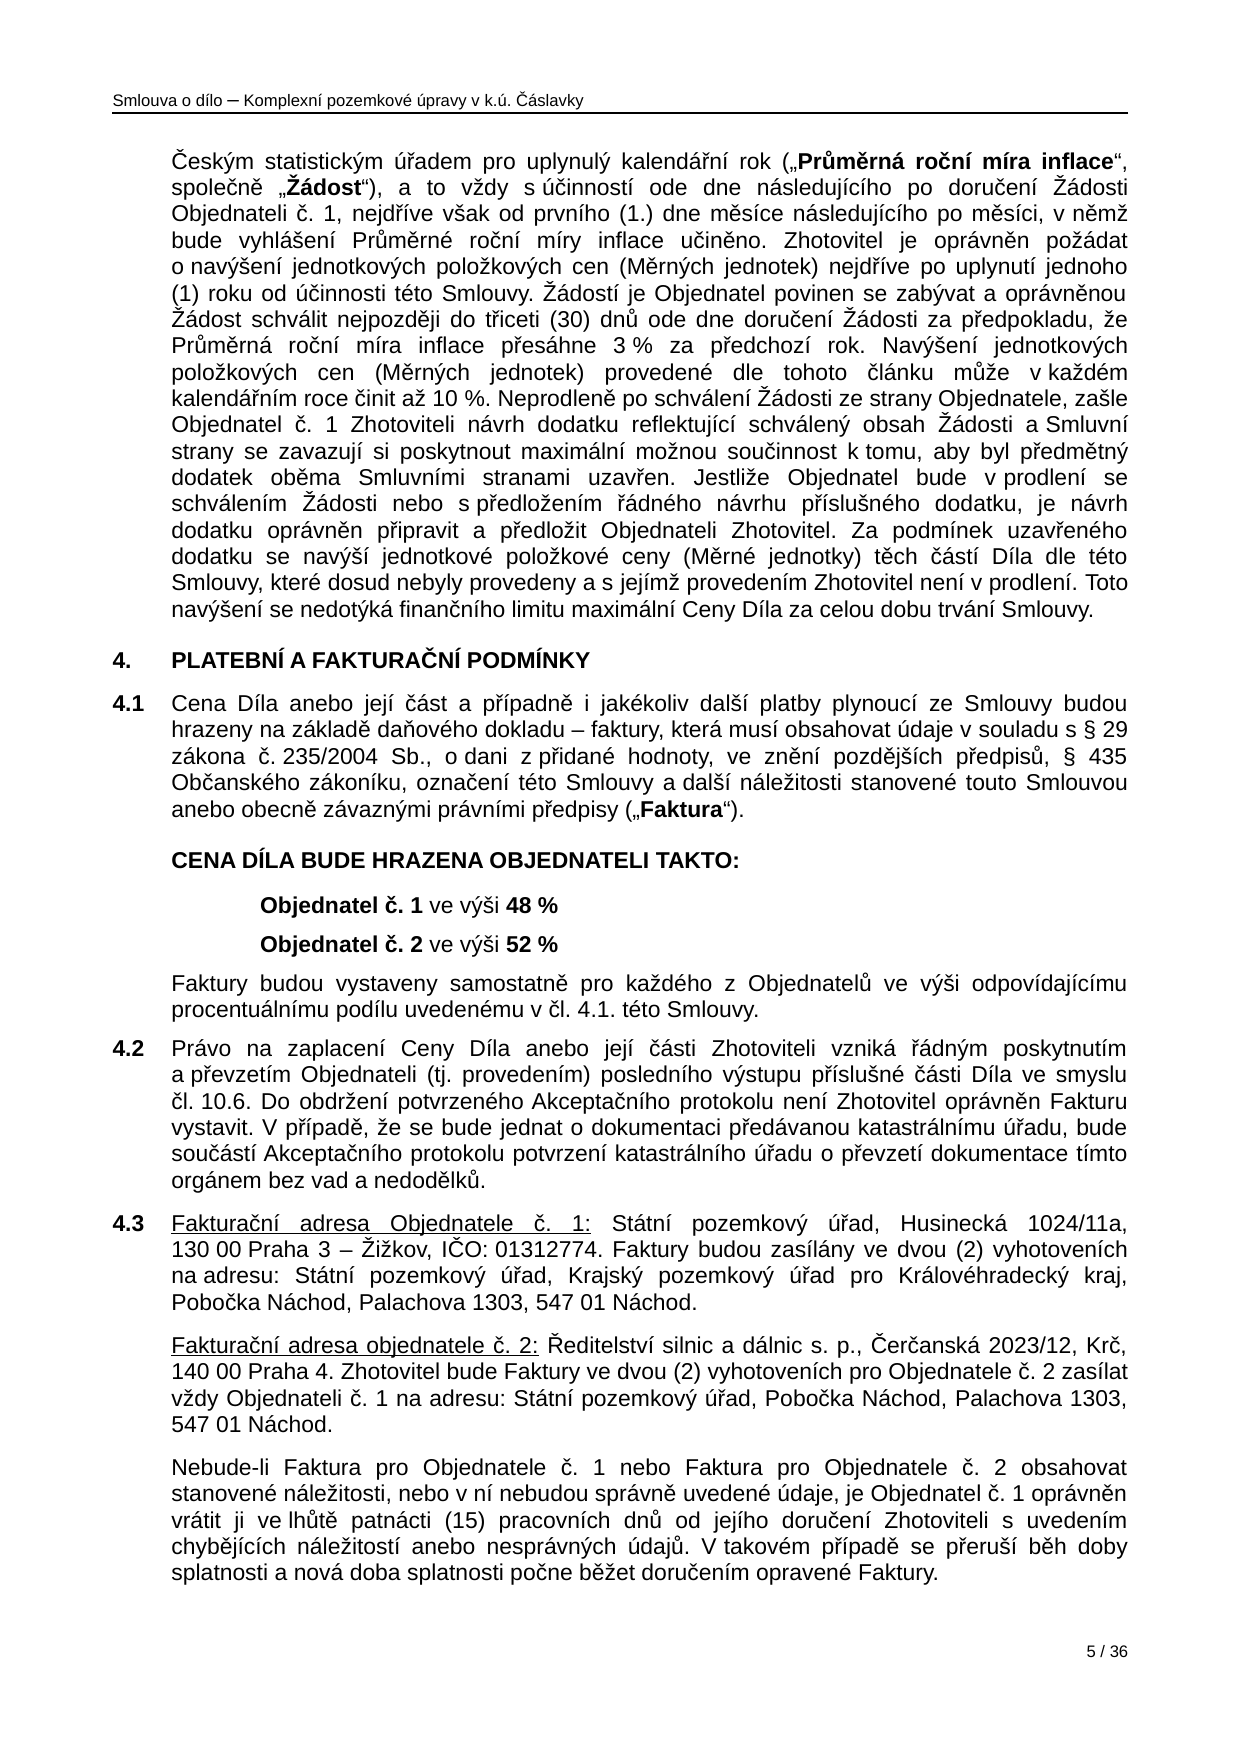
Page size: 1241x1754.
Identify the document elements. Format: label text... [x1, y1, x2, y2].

text Fakturační adresa objednatele č. 2: Ředitelství silnic a dálnic s. p., Čerčanská 2023/12, Krč, 140 00 Praha 4. Zhotovitel bude Faktury ve dvou (2) vyhotoveních pro Objednatele č. 2 zasílat vždy Objednateli č. 1 na adresu: Státní pozemkový úřad, Pobočka Náchod, Palachova 1303, 547 01 Náchod. [171, 1332, 1128, 1437]
text Platební a fakturační podmínky [112, 647, 1128, 673]
text Objednatel č. 2 ve výši 52 % [260, 931, 1128, 957]
list Cena Díla bude hrazena ObjednatelI takto: [171, 847, 1128, 873]
list Nebude-li Faktura pro Objednatele č. 1 nebo Faktura pro Objednatele č. 2 obsahovat stanovené náležitosti, nebo v ní nebudou správně uvedené údaje, je Objednatel č. 1 oprávněn vrátit ji ve lhůtě patnácti (15) pracovních dnů od jejího doručení Zhotoviteli s uvedením chybějících náležitostí anebo nesprávných údajů. V takovém případě se přeruší běh doby splatnosti a nová doba splatnosti počne běžet doručením opravené Faktury. [171, 1454, 1128, 1586]
text Cena Díla anebo její část a případně i jakékoliv další platby plynoucí ze Smlouvy budou hrazeny na základě daňového dokladu – faktury, která musí obsahovat údaje v souladu s § 29 zákona č. 235/2004 Sb., o dani z přidané hodnoty, ve znění pozdějších předpisů, § 435 Občanského zákoníku, označení této Smlouvy a další náležitosti stanovené touto Smlouvou anebo obecně závaznými právními předpisy („Faktura“). [112, 690, 1128, 822]
text Fakturační adresa Objednatele č. 1: Státní pozemkový úřad, Husinecká 1024/11a, 130 00 Praha 3 – Žižkov, IČO: 01312774. Faktury budou zasílány ve dvou (2) vyhotoveních na adresu: Státní pozemkový úřad, Krajský pozemkový úřad pro Královéhradecký kraj, Pobočka Náchod, Palachova 1303, 547 01 Náchod. [112, 1210, 1128, 1315]
text Objednatel č. 1 ve výši 48 % [260, 892, 1128, 918]
text Právo na zaplacení Ceny Díla anebo její části Zhotoviteli vzniká řádným poskytnutím a převzetím Objednateli (tj. provedením) posledního výstupu příslušné části Díla ve smyslu čl. 10.6. Do obdržení potvrzeného Akceptačního protokolu není Zhotovitel oprávněn Fakturu vystavit. V případě, že se bude jednat o dokumentaci předávanou katastrálnímu úřadu, bude součástí Akceptačního protokolu potvrzení katastrálního úřadu o převzetí dokumentace tímto orgánem bez vad a nedodělků. [112, 1035, 1128, 1193]
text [112, 148, 1128, 622]
text Faktury budou vystaveny samostatně pro každého z Objednatelů ve výši odpovídajícímu procentuálnímu podílu uvedenému v čl. 4.1. této Smlouvy. [171, 970, 1128, 1022]
